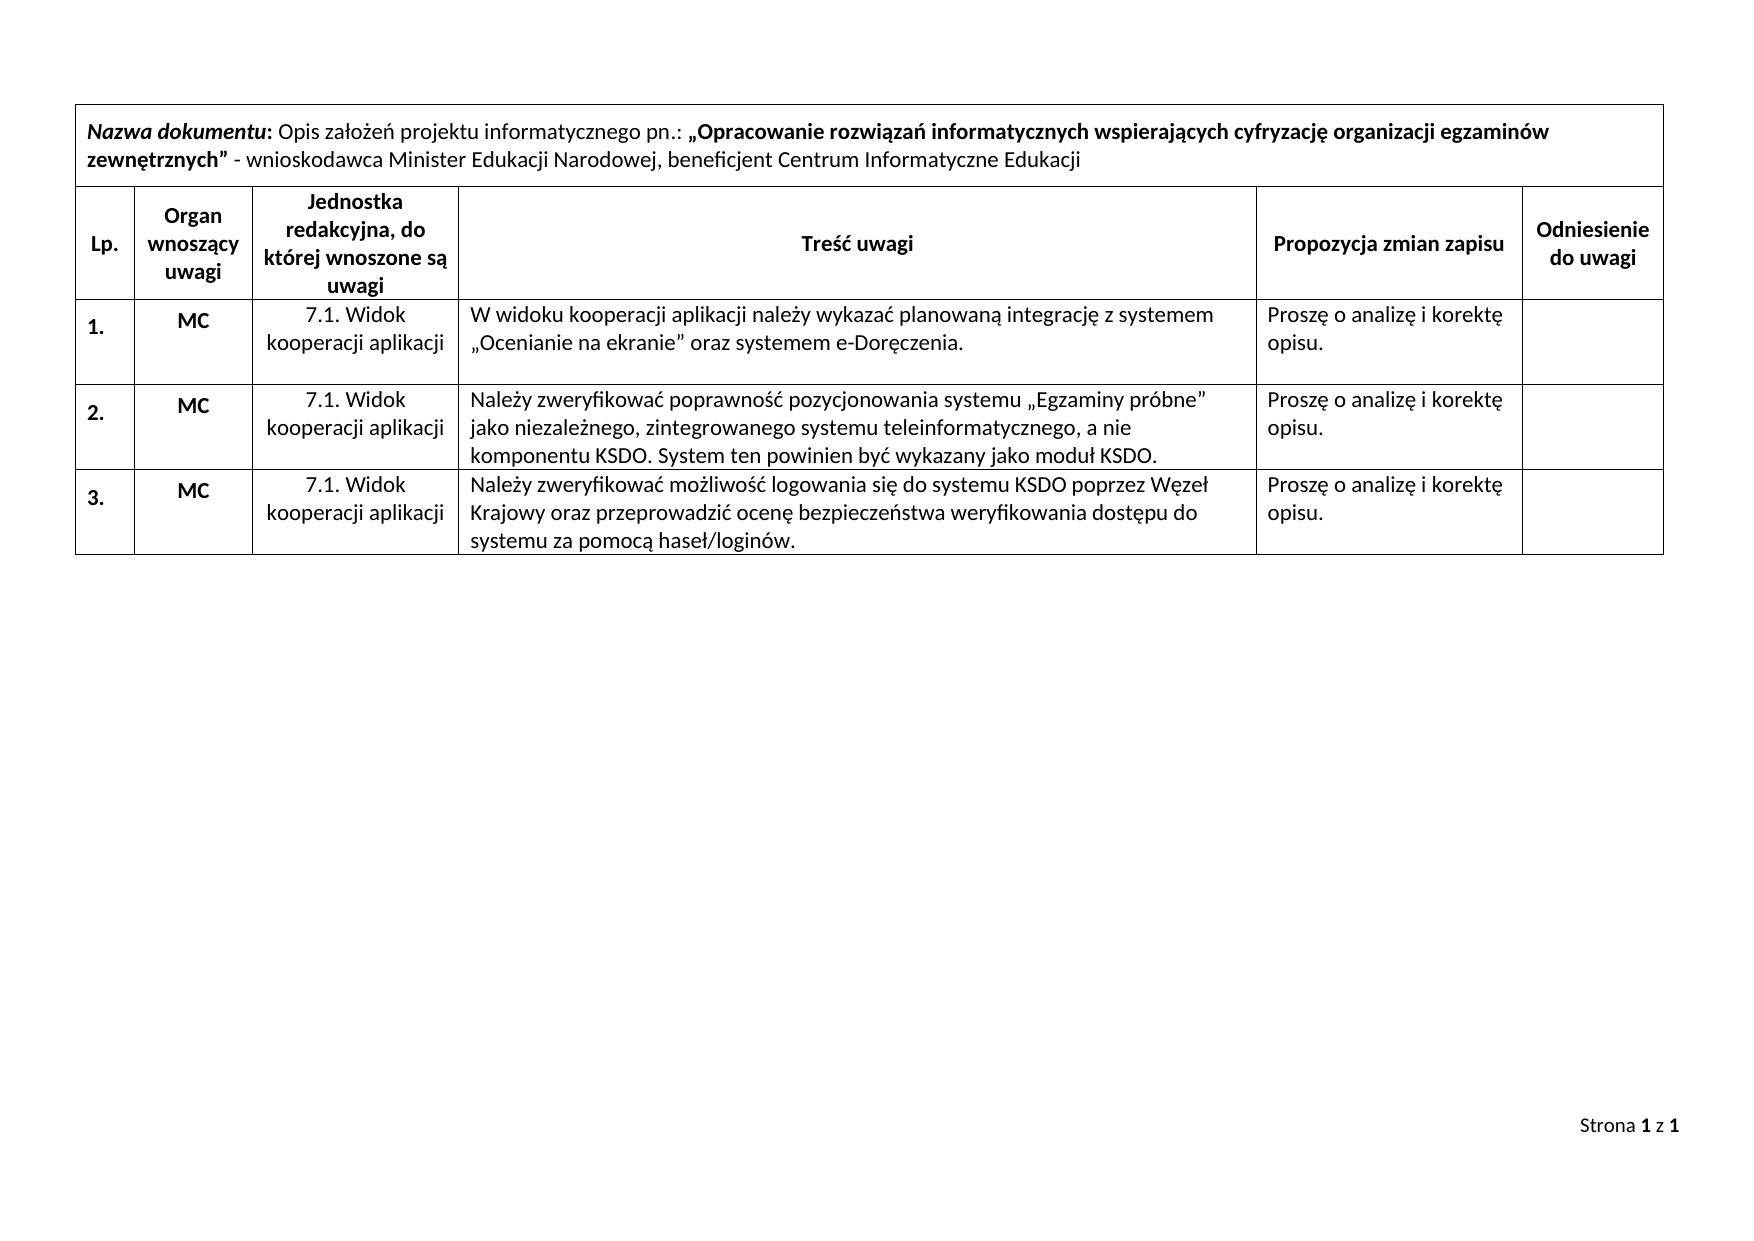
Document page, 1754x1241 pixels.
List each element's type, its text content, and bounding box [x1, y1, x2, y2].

table_cell Proszę o analizę i korektę opisu. [1257, 470, 1522, 554]
table_cell Jednostka redakcyjna, do której wnoszone są uwagi [253, 187, 458, 299]
table_header Nazwa dokumentu: Opis założeń projektu informatycznego pn.: „Opracowanie rozwiązań informatycznych wspierających cyfryzację organizacji egzaminów zewnętrznych” - wnioskodawca Minister Edukacji Narodowej, beneficjent Centrum Informatyczne Edukacji [76, 105, 1663, 186]
table_cell Należy zweryfikować poprawność pozycjonowania systemu „Egzaminy próbne” jako niezależnego, zintegrowanego systemu teleinformatycznego, a nie komponentu KSDO. System ten powinien być wykazany jako moduł KSDO. [459, 385, 1256, 469]
table_cell Organ wnoszący uwagi [135, 187, 252, 299]
table_cell [76, 385, 134, 469]
table_cell 7.1. Widok kooperacji aplikacji [253, 300, 458, 384]
table_cell MC [135, 470, 252, 554]
table_cell Odniesienie do uwagi [1523, 187, 1663, 299]
table_cell Lp. [76, 187, 134, 299]
table_cell MC [135, 300, 252, 384]
table_cell [1523, 470, 1663, 554]
table_cell Proszę o analizę i korektę opisu. [1257, 385, 1522, 469]
table_cell [1523, 300, 1663, 384]
table_cell [76, 470, 134, 554]
table_cell Proszę o analizę i korektę opisu. [1257, 300, 1522, 384]
table_cell [1523, 385, 1663, 469]
table_cell 7.1. Widok kooperacji aplikacji [253, 385, 458, 469]
table_cell [76, 300, 134, 384]
table_cell Treść uwagi [459, 187, 1256, 299]
table_cell 7.1. Widok kooperacji aplikacji [253, 470, 458, 554]
table_cell Propozycja zmian zapisu [1257, 187, 1522, 299]
table_cell Należy zweryfikować możliwość logowania się do systemu KSDO poprzez Węzeł Krajowy oraz przeprowadzić ocenę bezpieczeństwa weryfikowania dostępu do systemu za pomocą haseł/loginów. [459, 470, 1256, 554]
table_cell W widoku kooperacji aplikacji należy wykazać planowaną integrację z systemem „Ocenianie na ekranie” oraz systemem e-Doręczenia. [459, 300, 1256, 384]
table_cell MC [135, 385, 252, 469]
